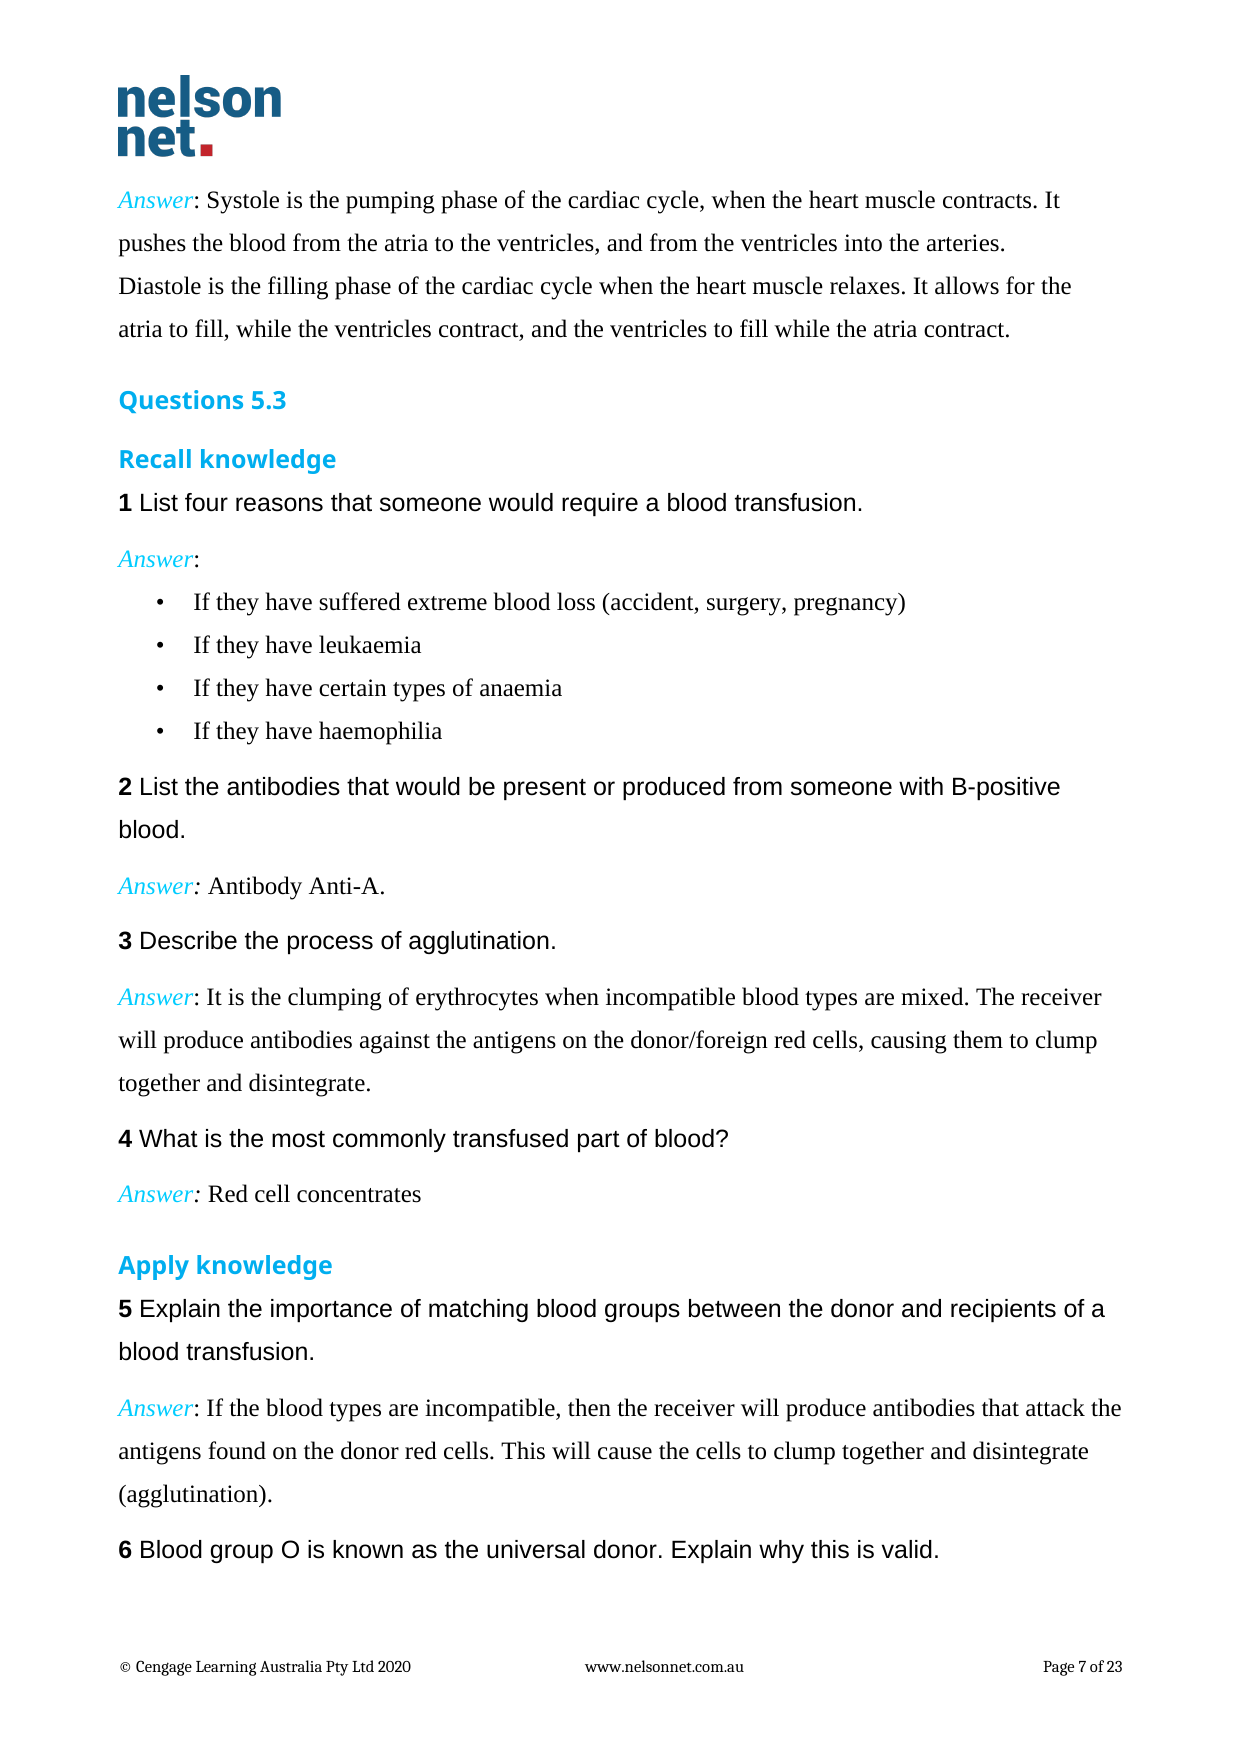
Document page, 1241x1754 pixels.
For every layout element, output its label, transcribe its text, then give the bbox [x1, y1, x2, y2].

text Diastole is the filling phase of the cardiac cycle when the heart muscle relaxes. It allows for the atria to fill, while the ventricles contract, and the ventricles to fill while the atria contract. [118, 271, 1122, 343]
text 6 Blood group O is known as the universal donor. Explain why this is valid. [118, 1535, 1122, 1563]
list If they have suffered extreme blood loss (accident, surgery, pregnancy) [156, 587, 1122, 616]
text 3 Describe the process of agglutination. [118, 926, 1122, 955]
text Recall knowledge [118, 442, 1122, 476]
text Answer: Systole is the pumping phase of the cardiac cycle, when the heart muscle contracts. It pushes the blood from the atria to the ventricles, and from the ventricles into the arteries. [118, 185, 1122, 257]
text Answer: [118, 544, 1122, 573]
text Answer: It is the clumping of erythrocytes when incompatible blood types are mixed. The receiver will produce antibodies against the antigens on the donor/foreign red cells, causing them to clump together and disintegrate. [118, 982, 1122, 1097]
text Answer: If the blood types are incompatible, then the receiver will produce antibodies that attack the antigens found on the donor red cells. This will cause the cells to clump together and disintegrate (agglutination). [118, 1393, 1122, 1508]
text 2 List the antibodies that would be present or produced from someone with B-positive blood. [118, 772, 1122, 844]
text 5 Explain the importance of matching blood groups between the donor and recipients of a blood transfusion. [118, 1294, 1122, 1366]
list If they have haemophilia [156, 716, 1122, 745]
list If they have leukaemia [156, 630, 1122, 659]
text Questions 5.3 [118, 383, 1122, 417]
text Apply knowledge [118, 1248, 1122, 1282]
text 1 List four reasons that someone would require a blood transfusion. [118, 488, 1122, 517]
list If they have certain types of anaemia [156, 673, 1122, 702]
text Answer: Antibody Anti-A. [118, 871, 1122, 899]
picture [118, 75, 281, 157]
text 4 What is the most commonly transfused part of blood? [118, 1124, 1122, 1153]
text Answer: Red cell concentrates [118, 1179, 1122, 1208]
